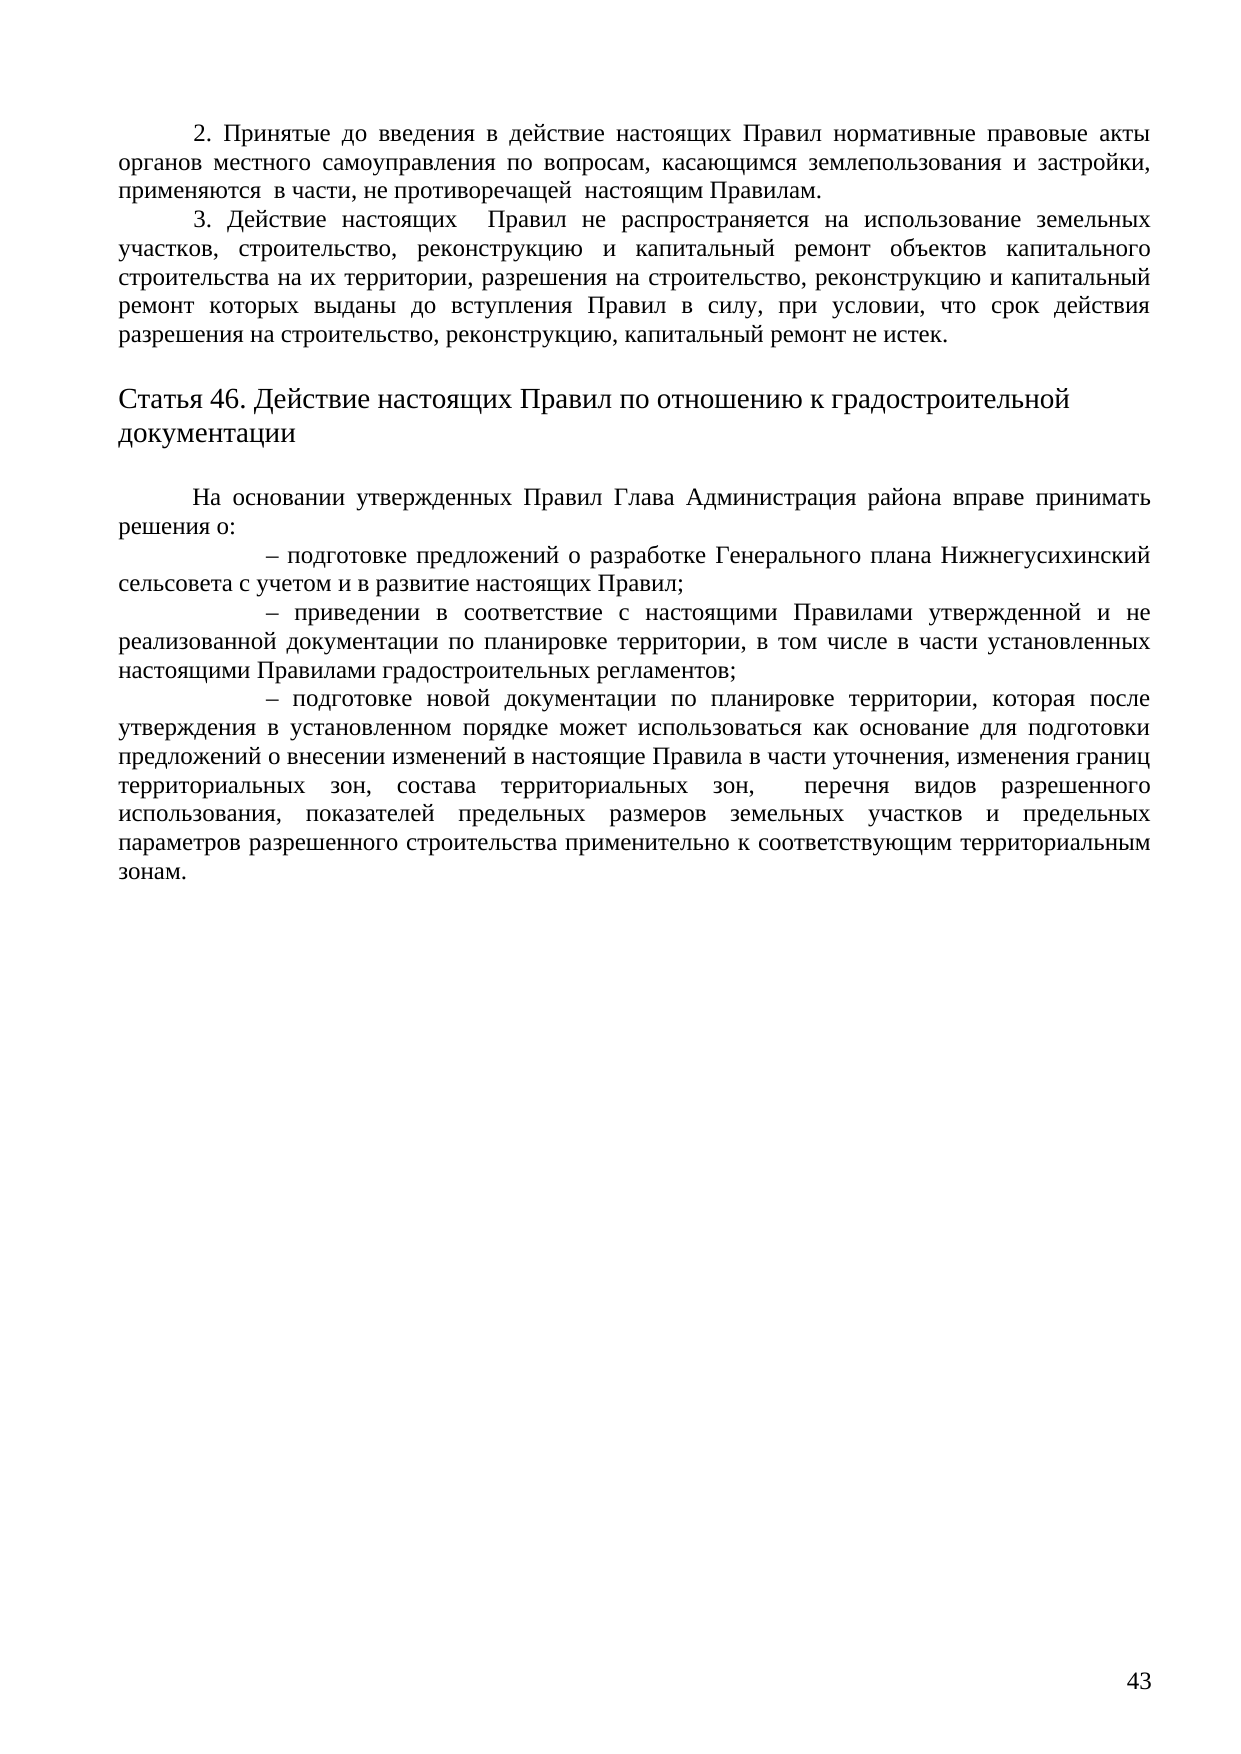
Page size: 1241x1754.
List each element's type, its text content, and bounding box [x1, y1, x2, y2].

text – подготовке новой документации по планировке территории, которая после утверждения в установленном порядке может использоваться как основание для подготовки предложений о внесении изменений в настоящие Правила в части уточнения, изменения границ территориальных зон, состава территориальных зон, перечня видов разрешенного использования, показателей предельных размеров земельных участков и предельных параметров разрешенного строительства применительно к соответствующим территориальным зонам. [118, 683, 1152, 885]
text На основании утвержденных Правил Глава Администрация района вправе принимать решения о: [118, 482, 1152, 540]
text 2. Принятые до введения в действие настоящих Правил нормативные правовые акты органов местного самоуправления по вопросам, касающимся землепользования и застройки, применяются в части, не противоречащей настоящим Правилам. [118, 118, 1152, 204]
text Статья 46. Действие настоящих Правил по отношению к градостроительной документации [118, 382, 1152, 449]
text – подготовке предложений о разработке Генерального плана Нижнегусихинский сельсовета с учетом и в развитие настоящих Правил; [118, 540, 1152, 597]
text 3. Действие настоящих Правил не распространяется на использование земельных участков, строительство, реконструкцию и капитальный ремонт объектов капитального строительства на их территории, разрешения на строительство, реконструкцию и капитальный ремонт которых выданы до вступления Правил в силу, при условии, что срок действия разрешения на строительство, реконструкцию, капитальный ремонт не истек. [118, 204, 1152, 348]
text – приведении в соответствие с настоящими Правилами утвержденной и не реализованной документации по планировке территории, в том числе в части установленных настоящими Правилами градостроительных регламентов; [118, 597, 1152, 683]
